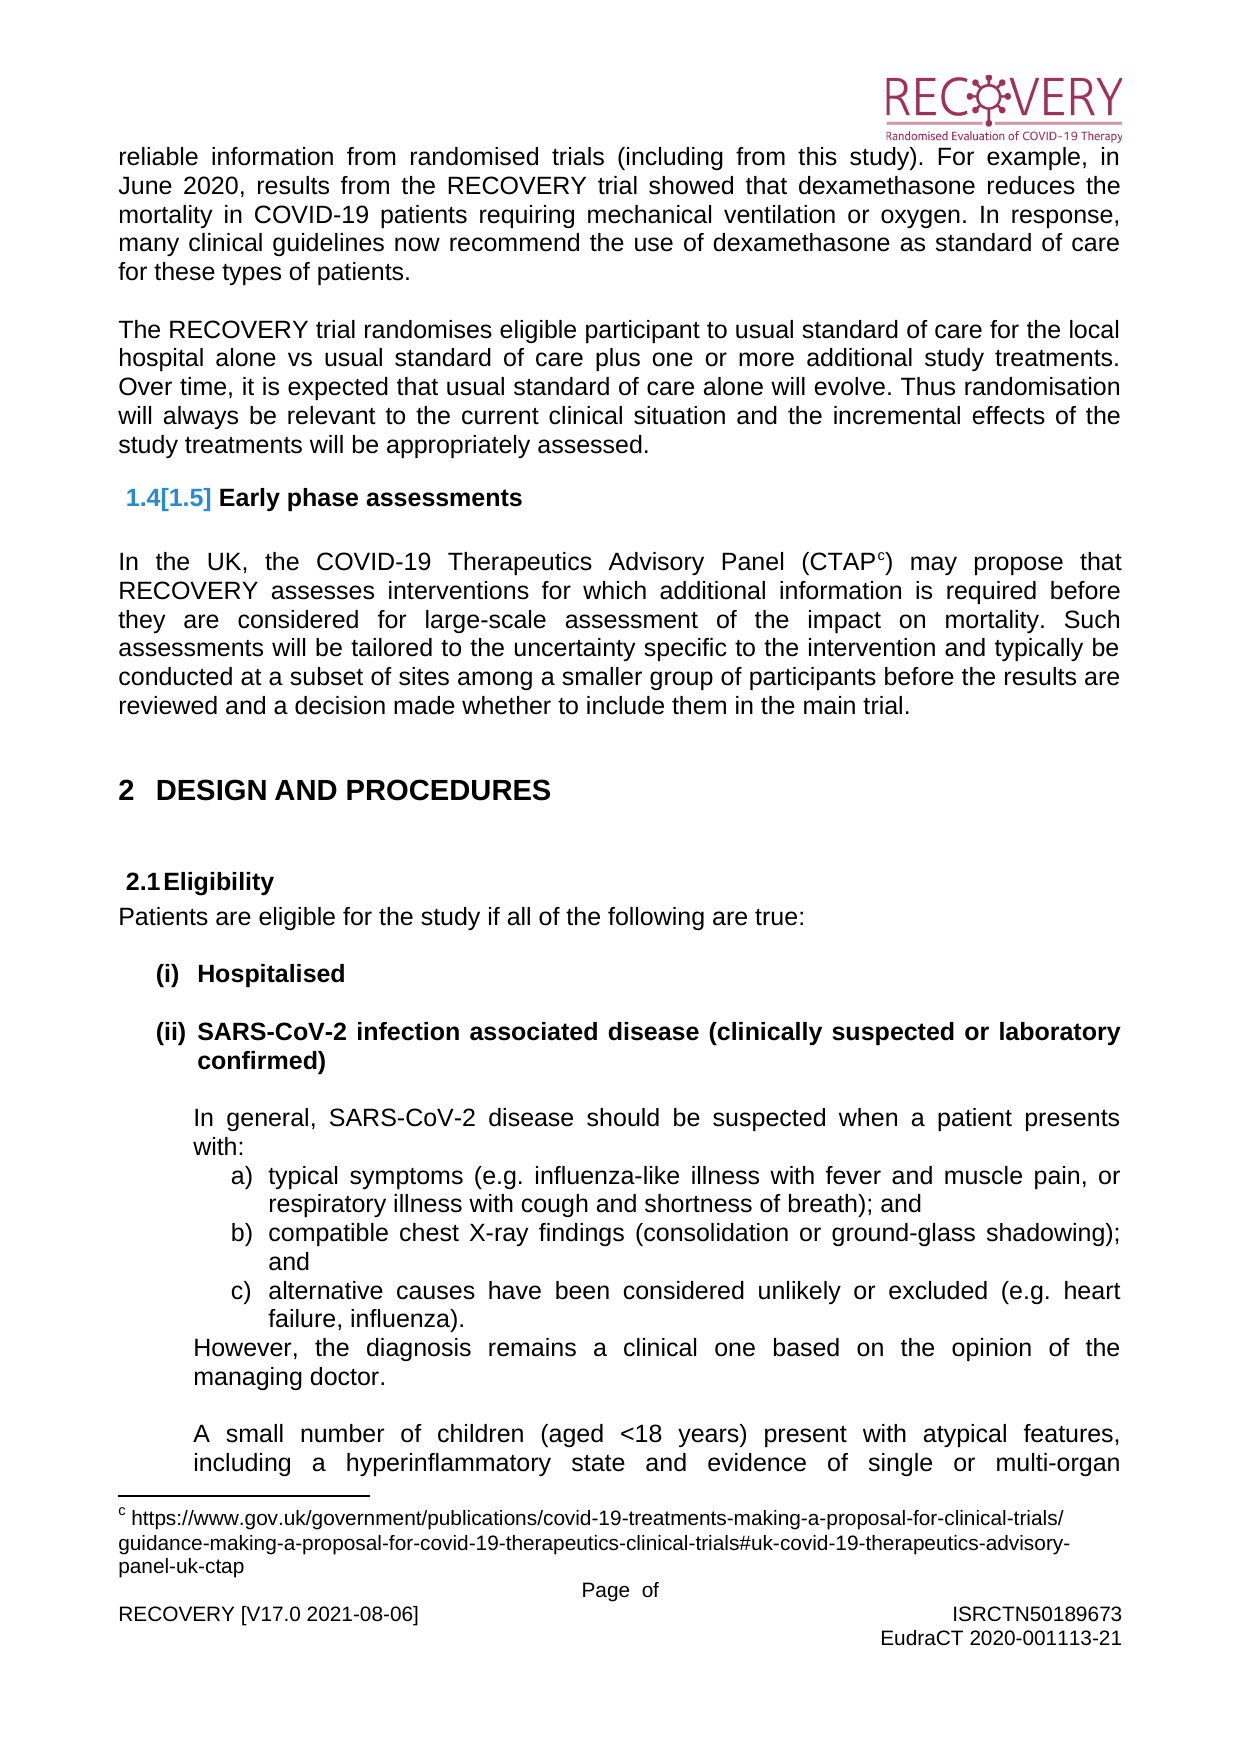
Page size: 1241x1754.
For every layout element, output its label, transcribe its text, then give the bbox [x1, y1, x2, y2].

subtitle Early phase assessments [126, 483, 1122, 512]
list SARS-CoV-2 infection associated disease (clinically suspected or laboratory confirmed) [156, 1017, 1122, 1074]
text Patients are eligible for the study if all of the following are true: [118, 902, 1122, 931]
subtitle Design and Procedures [118, 773, 1122, 807]
subtitle Eligibility [126, 867, 1122, 896]
list alternative causes have been considered unlikely or excluded (e.g. heart failure, influenza). [231, 1276, 1122, 1333]
list Hospitalised [156, 959, 1122, 988]
text In general, SARS-CoV-2 disease should be suspected when a patient presents with: [193, 1103, 1122, 1161]
list typical symptoms (e.g. influenza-like illness with fever and muscle pain, or respiratory illness with cough and shortness of breath); and [231, 1161, 1122, 1218]
picture [886, 75, 1123, 143]
text In the UK, the COVID-19 Therapeutics Advisory Panel (CTAP) may propose that RECOVERY assesses interventions for which additional information is required before they are considered for large-scale assessment of the impact on mortality. Such assessments will be tailored to the uncertainty specific to the intervention and typically be conducted at a subset of sites among a smaller group of participants before the results are reviewed and a decision made whether to include them in the main trial. [118, 547, 1122, 720]
text The RECOVERY trial randomises eligible participant to usual standard of care for the local hospital alone vs usual standard of care plus one or more additional study treatments. Over time, it is expected that usual standard of care alone will evolve. Thus randomisation will always be relevant to the current clinical situation and the incremental effects of the study treatments will be appropriately assessed. [118, 315, 1122, 458]
list compatible chest X-ray findings (consolidation or ground-glass shadowing); and [231, 1218, 1122, 1276]
text However, the diagnosis remains a clinical one based on the opinion of the managing doctor. [193, 1333, 1122, 1391]
